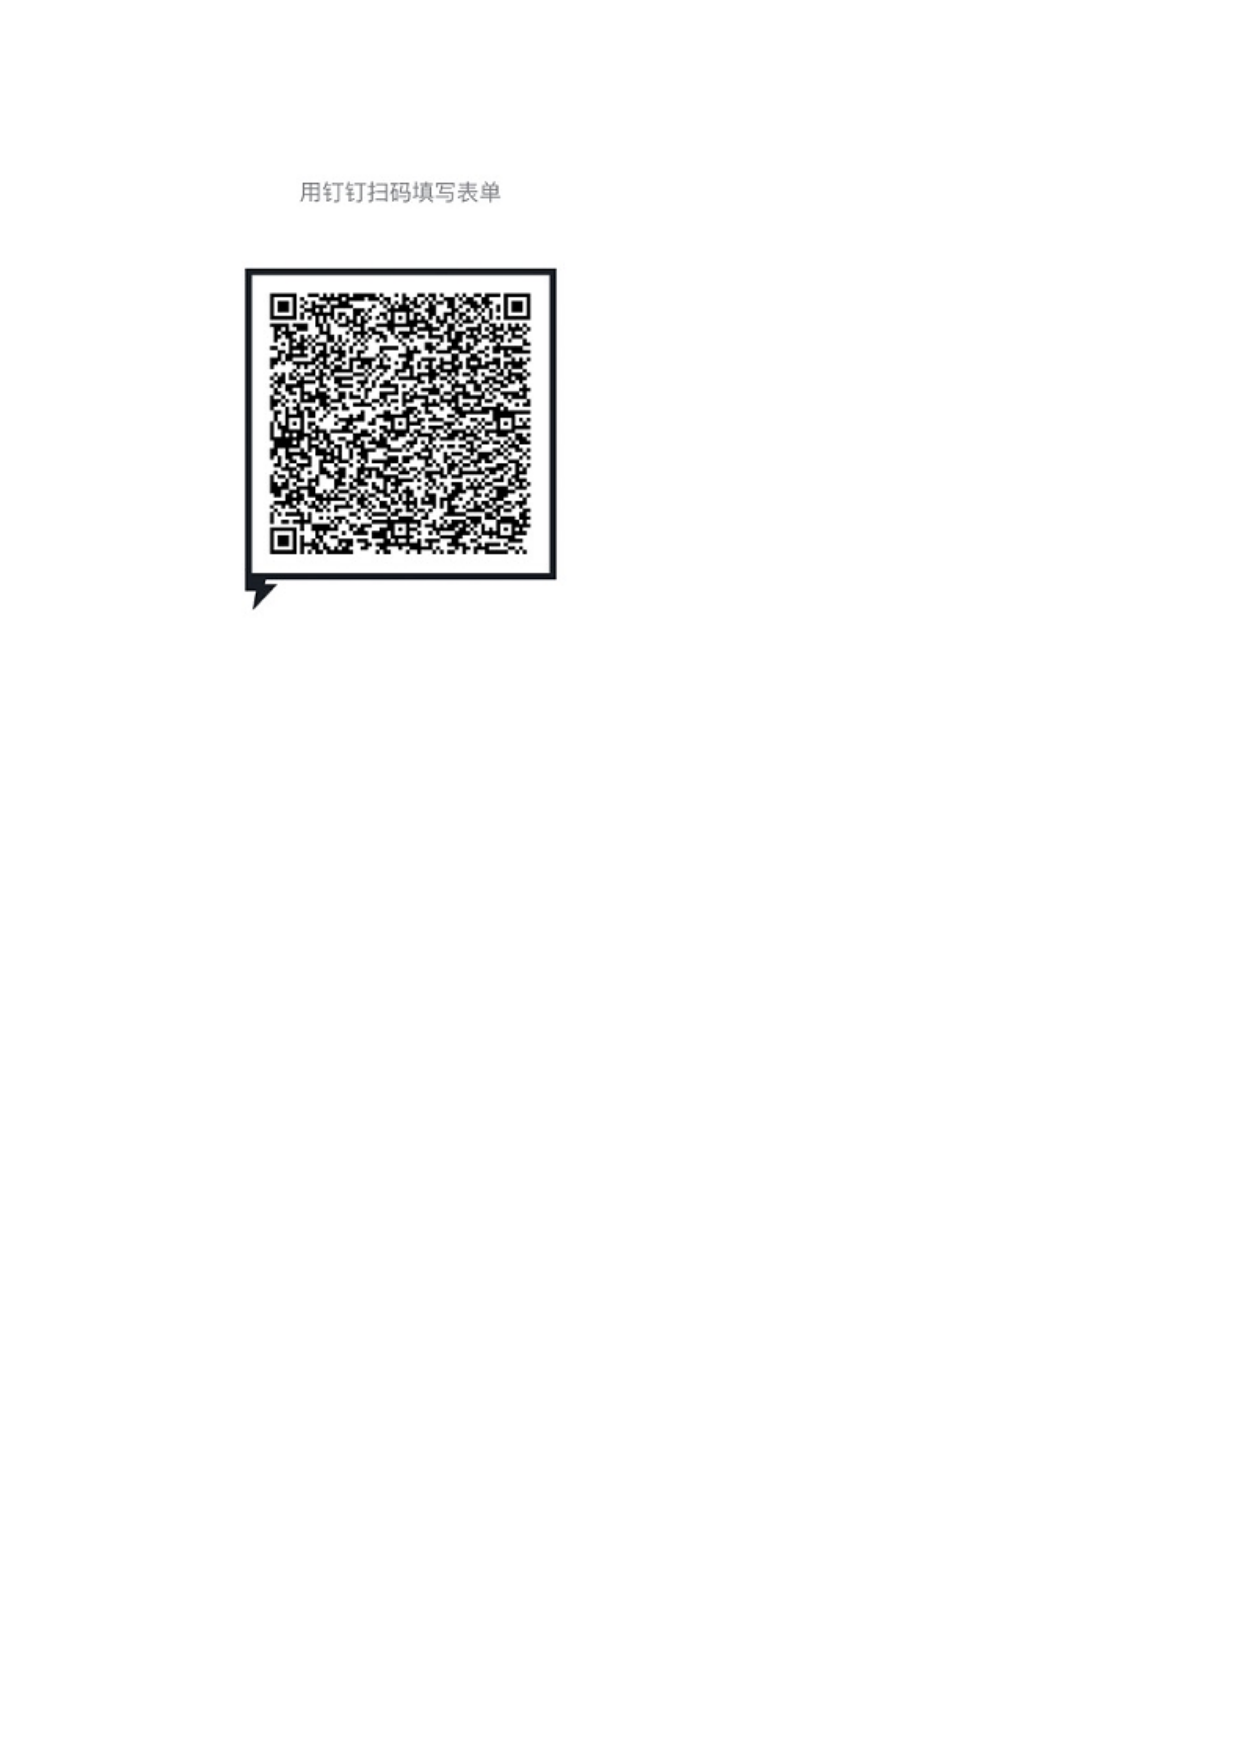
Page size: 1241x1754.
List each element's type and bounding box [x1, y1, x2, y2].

picture [187, 162, 600, 625]
